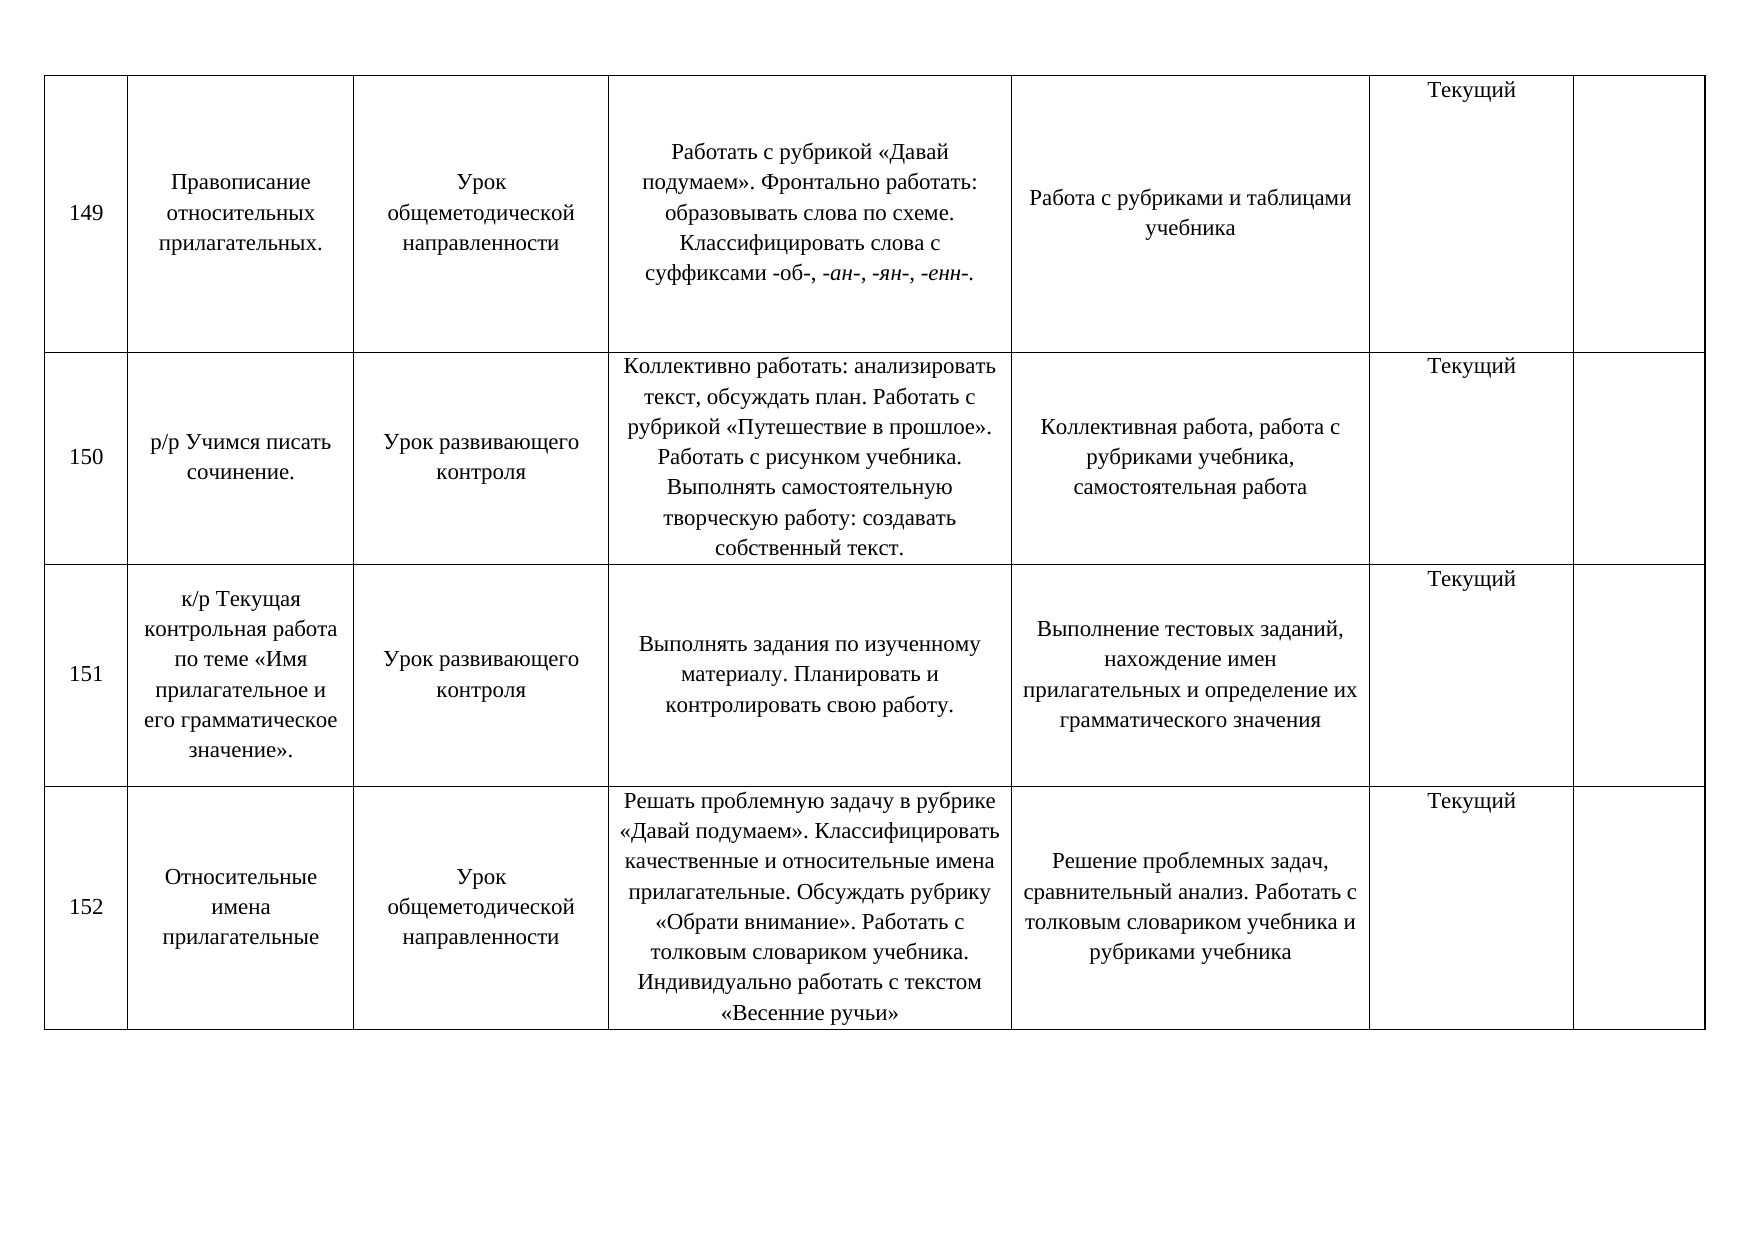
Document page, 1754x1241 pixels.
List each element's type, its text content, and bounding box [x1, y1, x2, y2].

table_cell р/р Учимся писать сочинение. [128, 353, 353, 564]
table_cell Коллективная работа, работа с рубриками учебника, самостоятельная работа [1012, 353, 1369, 564]
table_cell Относительные имена прилагательные [128, 787, 353, 1029]
table_cell [1574, 353, 1704, 564]
table_cell Решать проблемную задачу в рубрике «Давай подумаем». Классифицировать качественные и относительные имена прилагательные. Обсуждать рубрику «Обрати внимание». Работать с толковым словариком учебника. Индивидуально работать с текстом «Весенние ручьи» [609, 787, 1011, 1029]
table_cell Текущий [1370, 787, 1573, 1029]
table_cell Решение проблемных задач, сравнительный анализ. Работать с толковым словариком учебника и рубриками учебника [1012, 787, 1369, 1029]
table_cell Урок общеметодической направленности [354, 76, 608, 352]
table_cell Урок развивающего контроля [354, 353, 608, 564]
table_cell Текущий [1370, 565, 1573, 786]
table_cell Текущий [1370, 353, 1573, 564]
table_cell Текущий [1370, 76, 1573, 352]
table_cell Урок развивающего контроля [354, 565, 608, 786]
table_cell Выполнять задания по изученному материалу. Планировать и контролировать свою работу. [609, 565, 1011, 786]
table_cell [354, 787, 608, 1029]
table_cell Выполнение тестовых заданий, нахождение имен прилагательных и определение их грамматического значения [1012, 565, 1369, 786]
table_cell 149 [45, 76, 127, 352]
table_cell Работать с рубрикой «Давай подумаем». Фронтально работать: образовывать слова по схеме. Классифицировать слова с суффиксами -об-, -ан-, -ян-, -енн-. [609, 76, 1011, 352]
table_cell [1574, 565, 1704, 786]
table_cell 152 [45, 787, 127, 1029]
table_cell к/р Текущая контрольная работа по теме «Имя прилагательное и его грамматическое значение». [128, 565, 353, 786]
table_cell Работа с рубриками и таблицами учебника [1012, 76, 1369, 352]
table_cell Правописание относительных прилагательных. [128, 76, 353, 352]
table_cell Коллективно работать: анализировать текст, обсуждать план. Работать с рубрикой «Путешествие в прошлое». Работать с рисунком учебника. Выполнять самостоятельную творческую работу: создавать собственный текст. [609, 353, 1011, 564]
table_cell [1574, 76, 1704, 352]
table_cell [1574, 787, 1704, 1029]
table_cell 151 [45, 565, 127, 786]
table_cell 150 [45, 353, 127, 564]
